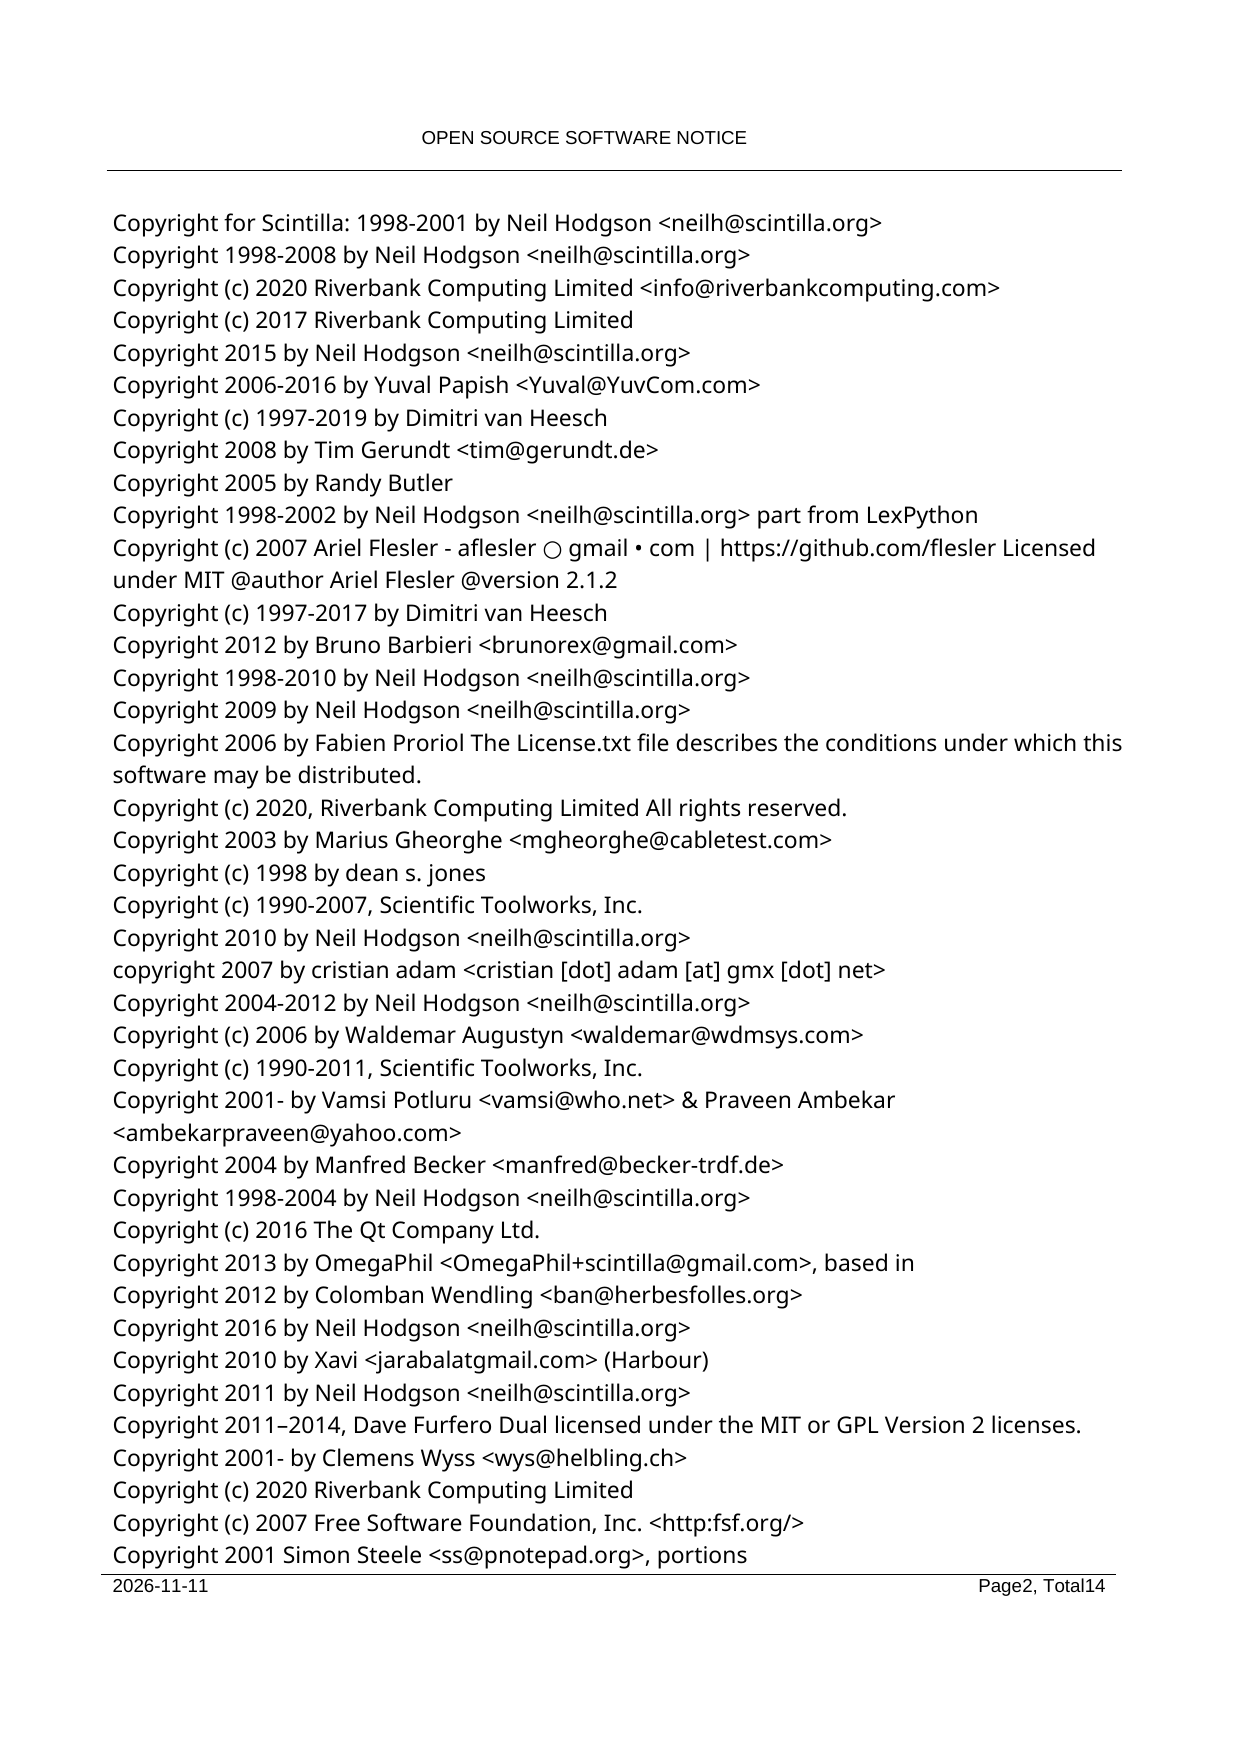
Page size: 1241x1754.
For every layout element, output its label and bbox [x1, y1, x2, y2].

text [112, 206, 1128, 1571]
